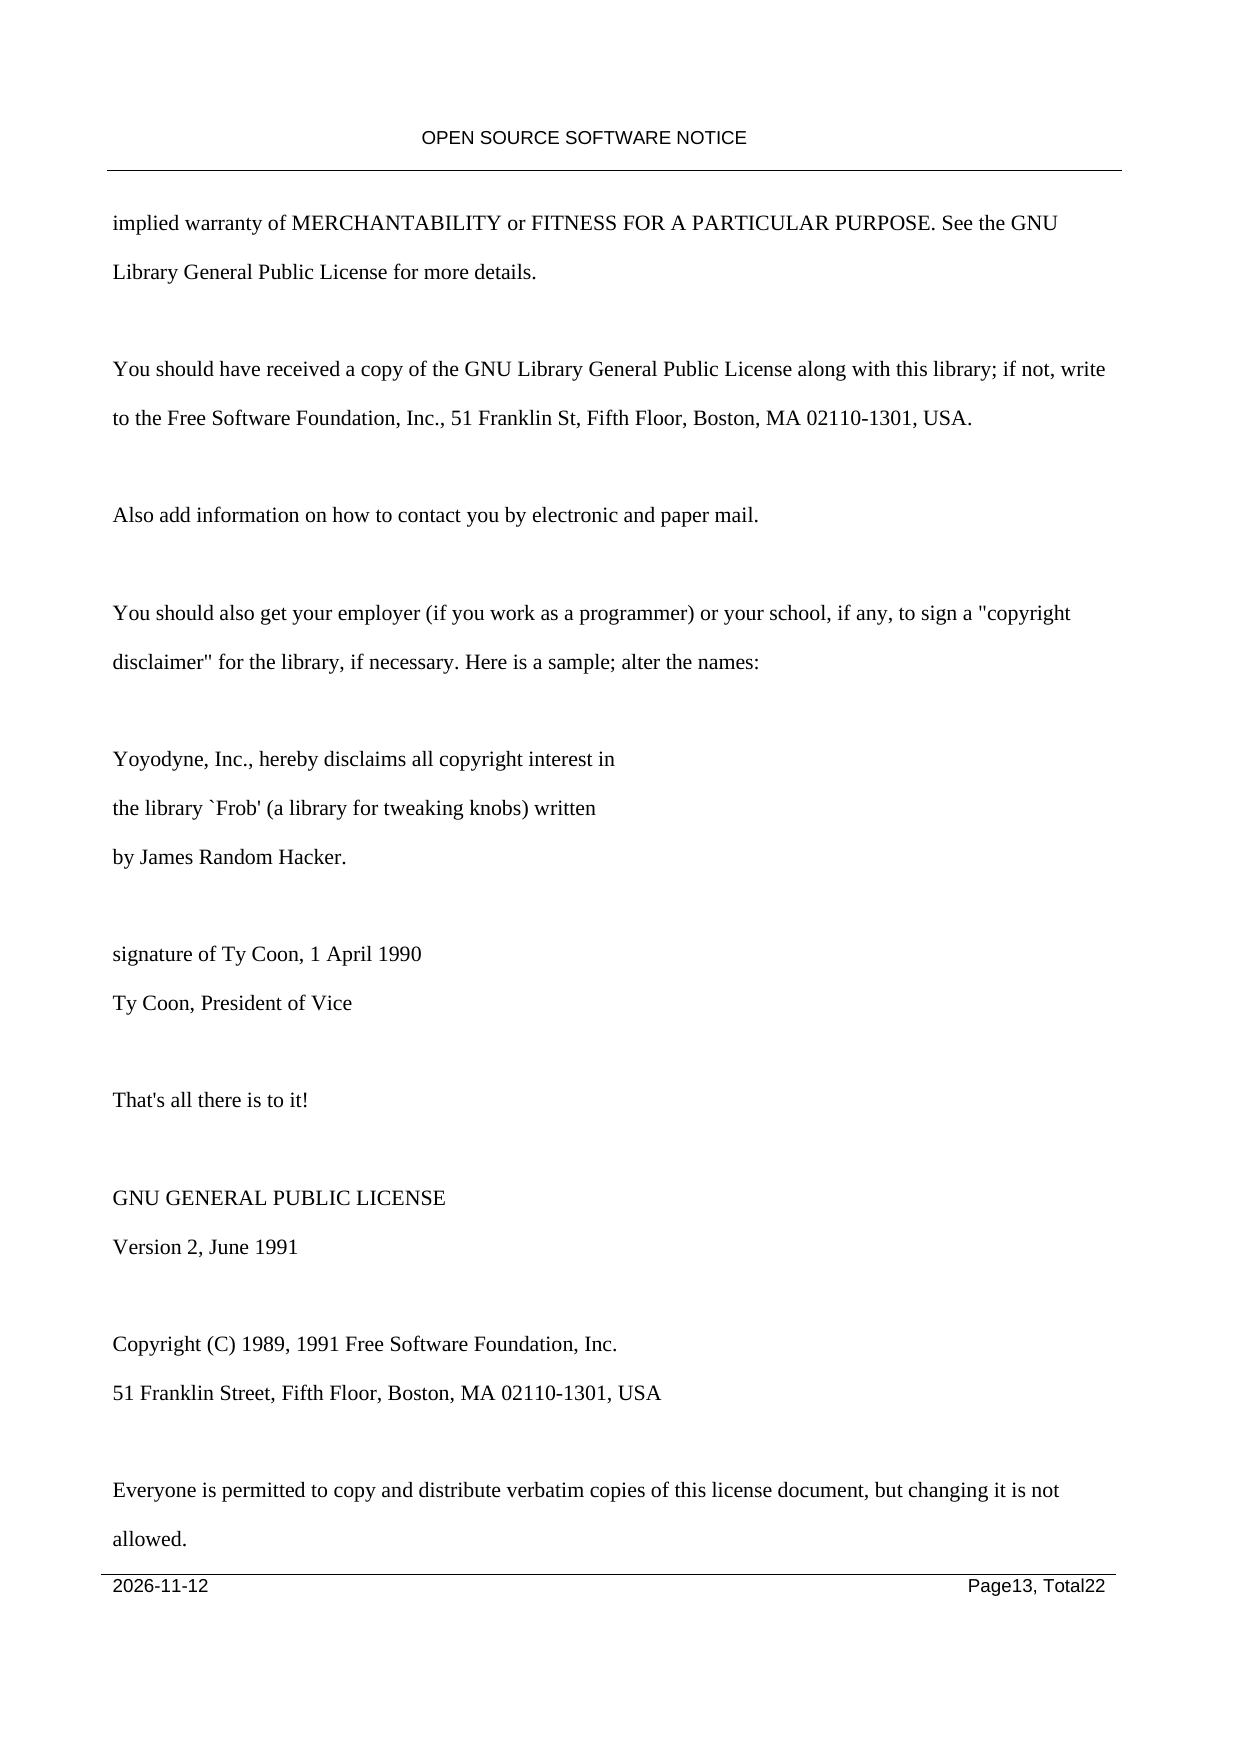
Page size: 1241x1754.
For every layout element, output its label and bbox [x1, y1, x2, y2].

text [112, 206, 1128, 1555]
